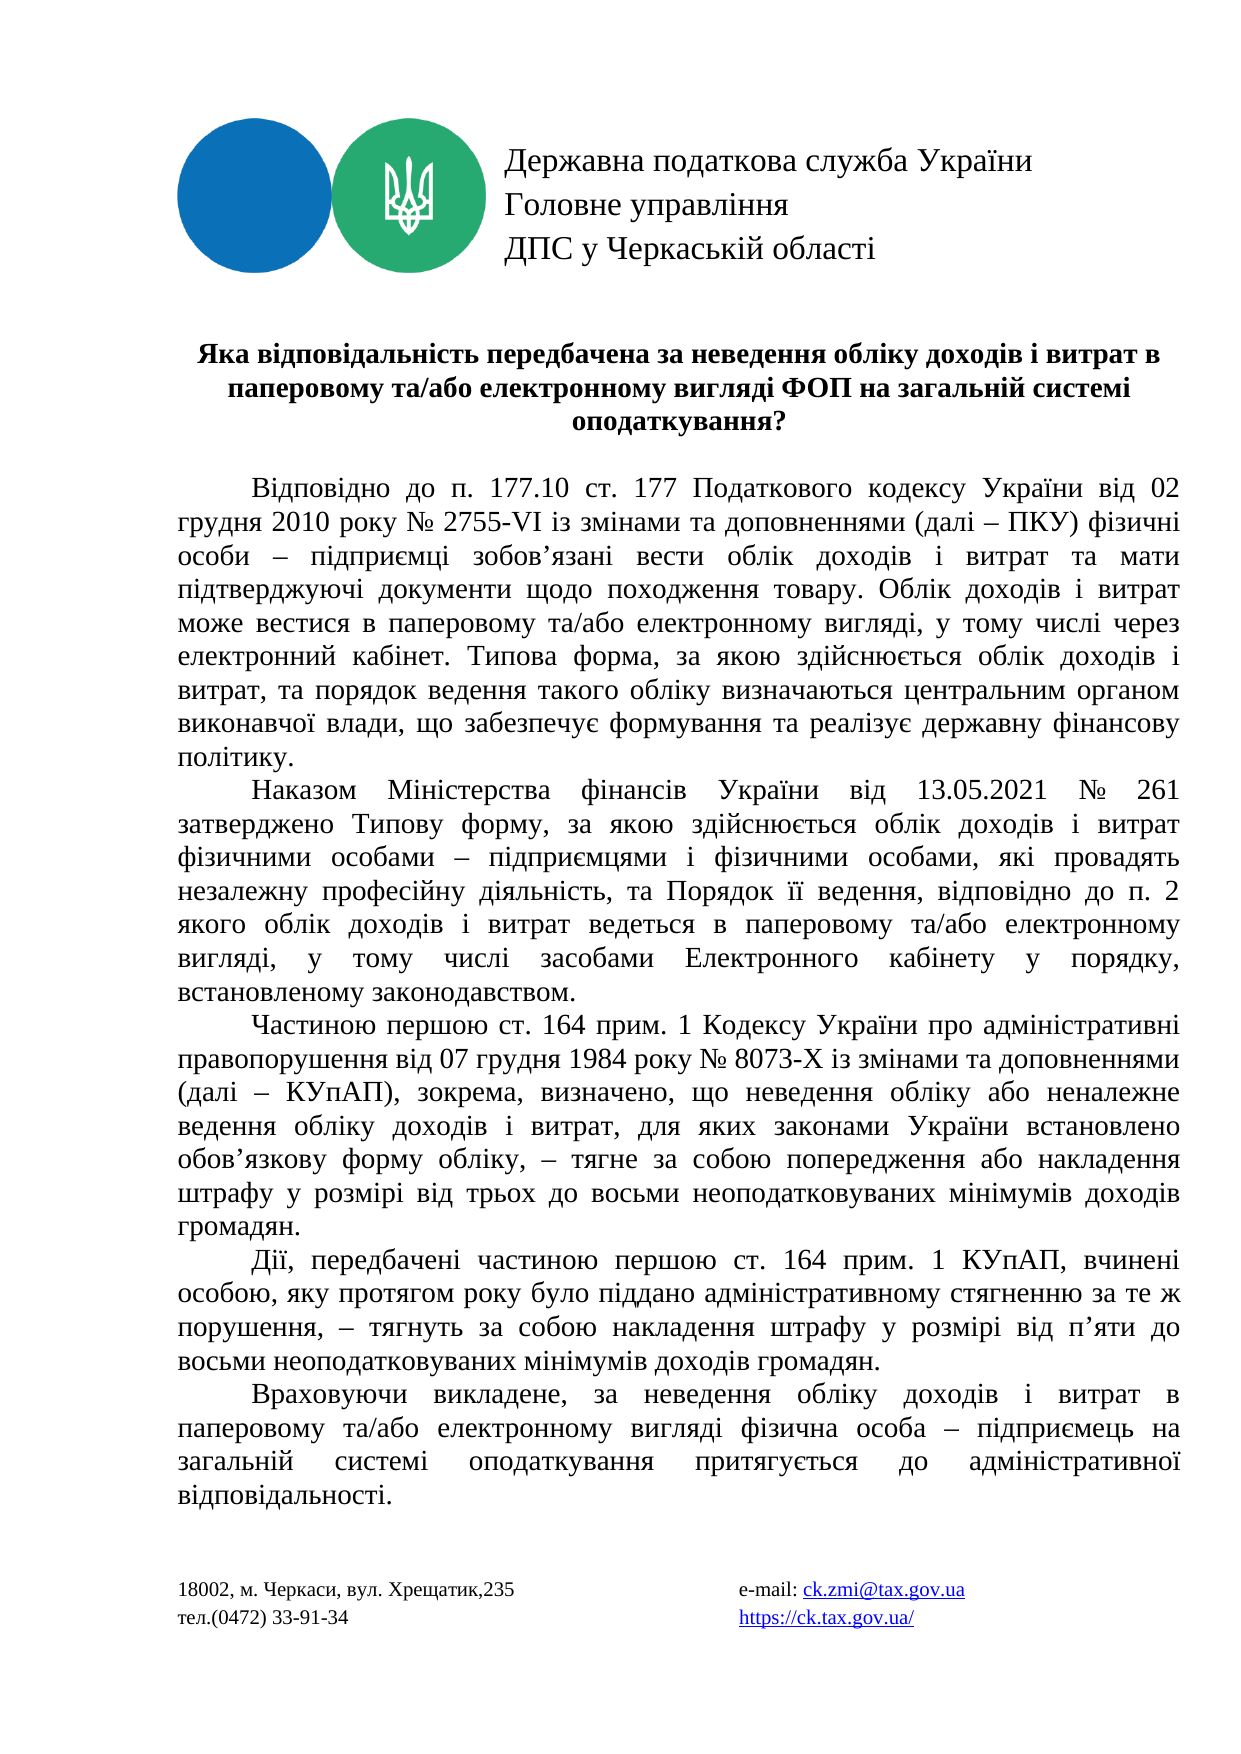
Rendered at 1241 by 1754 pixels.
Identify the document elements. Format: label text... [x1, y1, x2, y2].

text Відповідно до п. 177.10 ст. 177 Податкового кодексу України від 02 грудня 2010 року № 2755-VI із змінами та доповненнями (далі – ПКУ) фізичні особи – підприємці зобов’язані вести облік доходів і витрат та мати підтверджуючі документи щодо походження товару. Облік доходів і витрат може вестися в паперовому та/або електронному вигляді, у тому числі через електронний кабінет. Типова форма, за якою здійснюється облік доходів і витрат, та порядок ведення такого обліку визначаються центральним органом виконавчої влади, що забезпечує формування та реалізує державну фінансову політику. [177, 471, 1181, 772]
text Наказом Міністерства фінансів України від 13.05.2021 № 261 затверджено Типову форму, за якою здійснюється облік доходів і витрат фізичними особами – підприємцями і фізичними особами, які провадять незалежну професійну діяльність, та Порядок її ведення, відповідно до п. 2 якого облік доходів і витрат ведеться в паперовому та/або електронному вигляді, у тому числі засобами Електронного кабінету у порядку, встановленому законодавством. [177, 772, 1181, 1007]
text 18002, м. Черкаси, вул. Хрещатик,235 e-mail: ck.zmi@tax.gov.ua [177, 1577, 1181, 1601]
text Яка відповідальність передбачена за неведення обліку доходів і витрат в паперовому та/або електронному вигляді ФОП на загальній системі оподаткування? [177, 336, 1181, 437]
text Частиною першою ст. 164 прим. 1 Кодексу України про адміністративні правопорушення від 07 грудня 1984 року № 8073-Х із змінами та доповненнями (далі – КУпАП), зокрема, визначено, що неведення обліку або неналежне ведення обліку доходів і витрат, для яких законами України встановлено обов’язкову форму обліку, – тягне за собою попередження або накладення штрафу у розмірі від трьох до восьми неоподатковуваних мінімумів доходів громадян. [177, 1007, 1181, 1242]
text тел.(0472) 33-91-34 https://ck.tax.gov.ua/ [177, 1605, 1181, 1629]
text Враховуючи викладене, за неведення обліку доходів і витрат в паперовому та/або електронному вигляді фізична особа – підприємець на загальній системі оподаткування притягується до адміністративної відповідальності. [177, 1376, 1181, 1510]
picture [177, 118, 486, 273]
text Дії, передбачені частиною першою ст. 164 прим. 1 КУпАП, вчинені особою, яку протягом року було піддано адміністративному стягненню за те ж порушення, – тягнуть за собою накладення штрафу у розмірі від п’яти до восьми неоподатковуваних мінімумів доходів громадян. [177, 1242, 1181, 1376]
